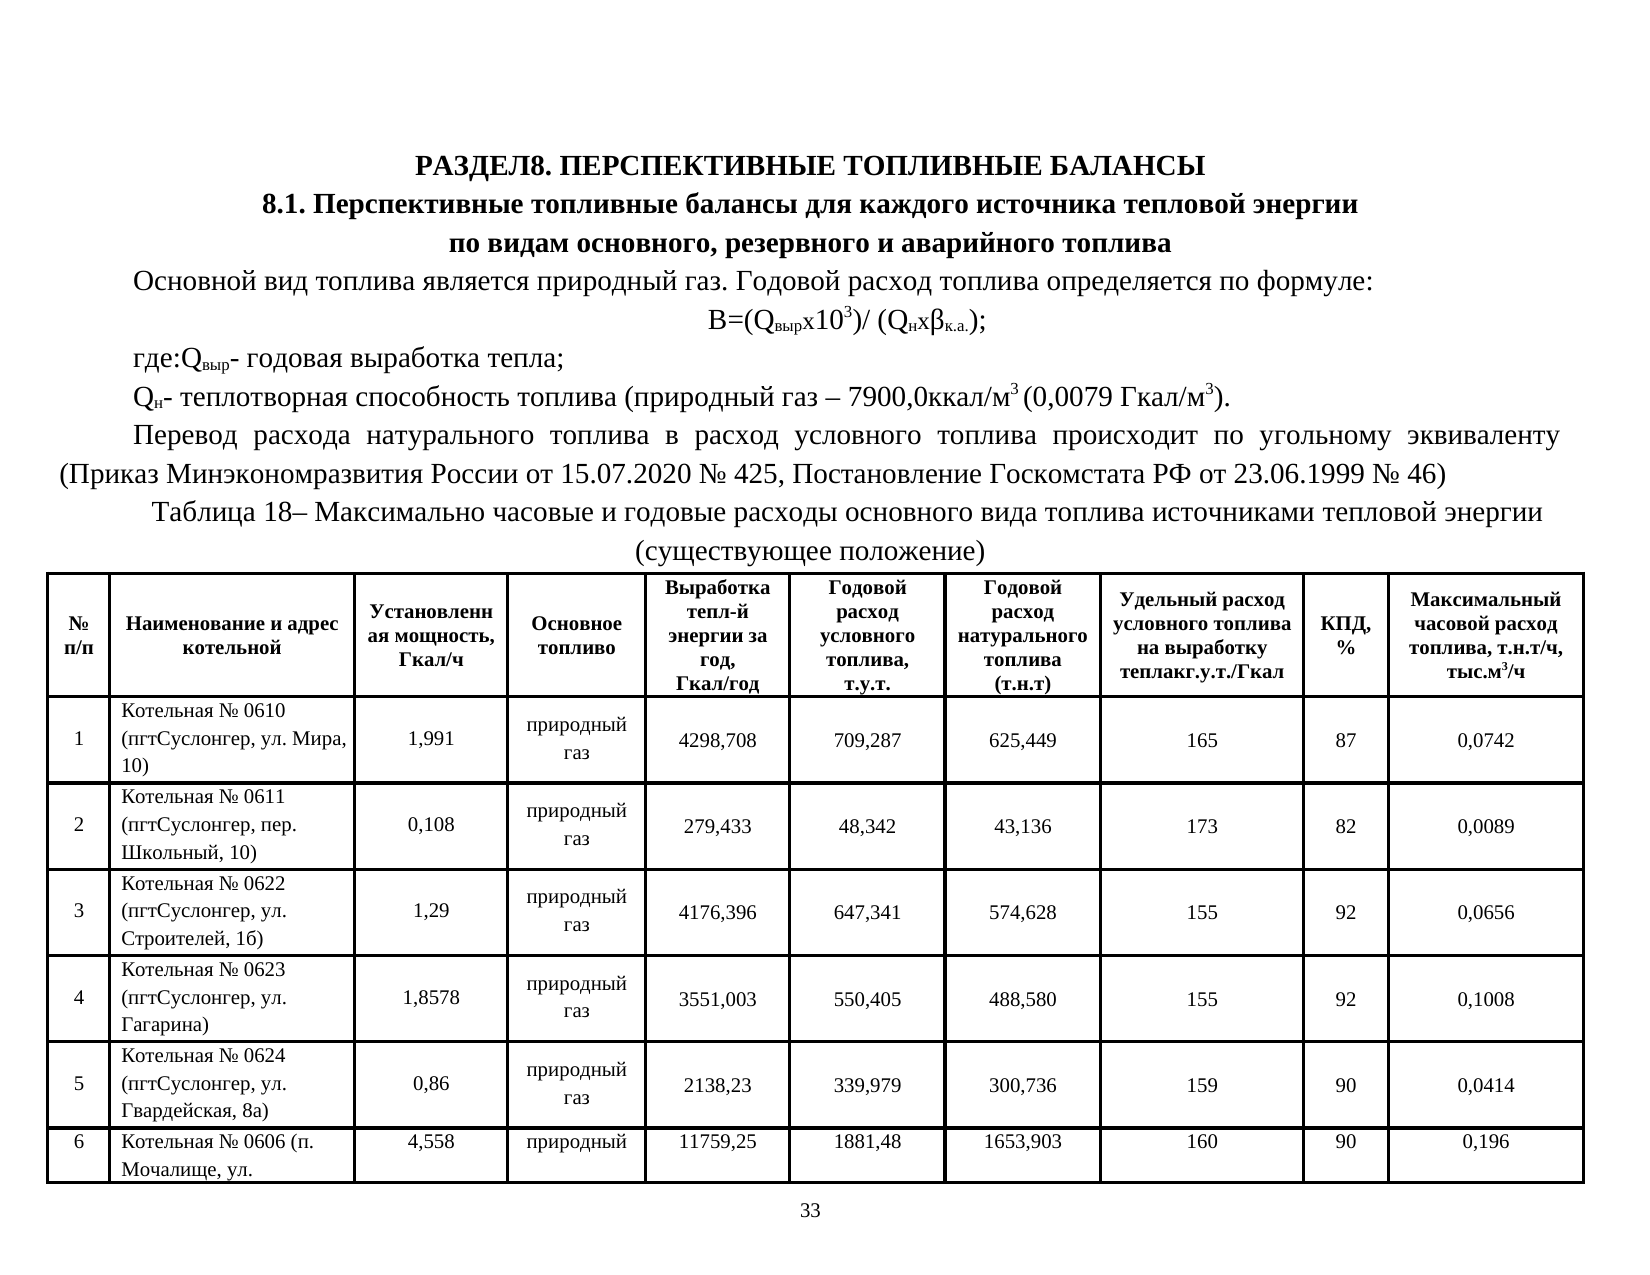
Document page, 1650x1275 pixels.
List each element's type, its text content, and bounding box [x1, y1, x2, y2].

table_cell 0,0414 [1390, 1043, 1582, 1126]
table_cell Котельная № 0623 (пгтСуслонгер, ул. Гагарина) [111, 957, 353, 1040]
text Основной вид топлива является природный газ. Годовой расход топлива определяется по формуле: [59, 263, 1561, 297]
table_cell 1,8578 [356, 957, 506, 1040]
table_cell 4298,708 [647, 698, 788, 781]
table_cell 4,558 [356, 1130, 506, 1181]
table_cell 173 [1102, 785, 1302, 868]
table_cell 90 [1305, 1043, 1387, 1126]
table_header Удельный расход условного топлива на выработку теплакг.у.т./Гкал [1102, 575, 1302, 695]
table_cell 574,628 [947, 871, 1099, 954]
table_header КПД, % [1305, 575, 1387, 695]
table_header Годовой расход натурального топлива (т.н.т) [947, 575, 1099, 695]
table_cell природный газ [509, 957, 644, 1040]
table_cell 488,580 [947, 957, 1099, 1040]
table_cell 0,86 [356, 1043, 506, 1126]
table_cell природный газ [509, 871, 644, 954]
table_cell 87 [1305, 698, 1387, 781]
table_cell 155 [1102, 871, 1302, 954]
table_cell 647,341 [791, 871, 943, 954]
table_cell 48,342 [791, 785, 943, 868]
table_cell 300,736 [947, 1043, 1099, 1126]
text Qн- теплотворная способность топлива (природный газ – 7900,0ккал/м3 (0,0079 Гкал/м3). [59, 379, 1561, 412]
table_cell природный газ [509, 1043, 644, 1126]
table_cell Котельная № 0622 (пгтСуслонгер, ул. Строителей, 1б) [111, 871, 353, 954]
table_cell 92 [1305, 957, 1387, 1040]
table_cell Котельная № 0624 (пгтСуслонгер, ул. Гвардейская, 8а) [111, 1043, 353, 1126]
table_cell 2 [49, 785, 108, 868]
table_cell 709,287 [791, 698, 943, 781]
table_cell 625,449 [947, 698, 1099, 781]
table_cell 2138,23 [647, 1043, 788, 1126]
table_cell 1,29 [356, 871, 506, 954]
table_cell 6 [49, 1130, 108, 1181]
table_cell 3 [49, 871, 108, 954]
table_cell 0,108 [356, 785, 506, 868]
table_cell 339,979 [791, 1043, 943, 1126]
table_cell природный газ [509, 698, 644, 781]
table_header Установленная мощность, Гкал/ч [356, 575, 506, 695]
table_cell 155 [1102, 957, 1302, 1040]
table_cell 1,991 [356, 698, 506, 781]
table_cell 1653,903 [947, 1130, 1099, 1181]
table_cell 0,0742 [1390, 698, 1582, 781]
table_header Наименование и адрес котельной [111, 575, 353, 695]
table_cell 11759,25 [647, 1130, 788, 1181]
text Таблица 18– Максимально часовые и годовые расходы основного вида топлива источниками тепловой энергии (существующее положение) [59, 494, 1561, 567]
table_cell природный газ [509, 1130, 644, 1181]
table_header № п/п [49, 575, 108, 695]
table_cell природный газ [509, 785, 644, 868]
table_header Основное топливо [509, 575, 644, 695]
table_cell 82 [1305, 785, 1387, 868]
table_cell 160 [1102, 1130, 1302, 1181]
table_cell 43,136 [947, 785, 1099, 868]
table_cell Котельная № 0610 (пгтСуслонгер, ул. Мира, 10) [111, 698, 353, 781]
text 8.1. Перспективные топливные балансы для каждого источника тепловой энергии [59, 186, 1561, 220]
table_cell 159 [1102, 1043, 1302, 1126]
text РАЗДЕЛ8. ПЕРСПЕКТИВНЫЕ ТОПЛИВНЫЕ БАЛАНСЫ [59, 148, 1561, 181]
table_cell 1881,48 [791, 1130, 943, 1181]
text Перевод расхода натурального топлива в расход условного топлива происходит по угольному эквиваленту (Приказ Минэкономразвития России от 15.07.2020 № 425, Постановление Госкомстата РФ от 23.06.1999 № 46) [59, 417, 1561, 489]
table_cell 1 [49, 698, 108, 781]
table_cell 165 [1102, 698, 1302, 781]
table_cell 0,1008 [1390, 957, 1582, 1040]
table_cell 90 [1305, 1130, 1387, 1181]
table_cell 4176,396 [647, 871, 788, 954]
table_header Выработка тепл-й энергии за год, Гкал/год [647, 575, 788, 695]
table_cell 0,0656 [1390, 871, 1582, 954]
table_cell 550,405 [791, 957, 943, 1040]
table_cell 279,433 [647, 785, 788, 868]
table_cell 0,0089 [1390, 785, 1582, 868]
table_cell 0,196 [1390, 1130, 1582, 1181]
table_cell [111, 1130, 353, 1181]
table_cell 92 [1305, 871, 1387, 954]
table_cell Котельная № 0611 (пгтСуслонгер, пер. Школьный, 10) [111, 785, 353, 868]
text по видам основного, резервного и аварийного топлива [59, 225, 1561, 258]
text B=(Qвырх103)/ (Qнхβк.а.); [59, 302, 1561, 335]
table_cell 4 [49, 957, 108, 1040]
table_header Максимальный часовой расход топлива, т.н.т/ч, тыс.м3/ч [1390, 575, 1582, 695]
text где:Qвыр- годовая выработка тепла; [59, 340, 1561, 374]
table_header Годовой расход условного топлива, т.у.т. [791, 575, 943, 695]
table_cell 5 [49, 1043, 108, 1126]
table_cell 3551,003 [647, 957, 788, 1040]
